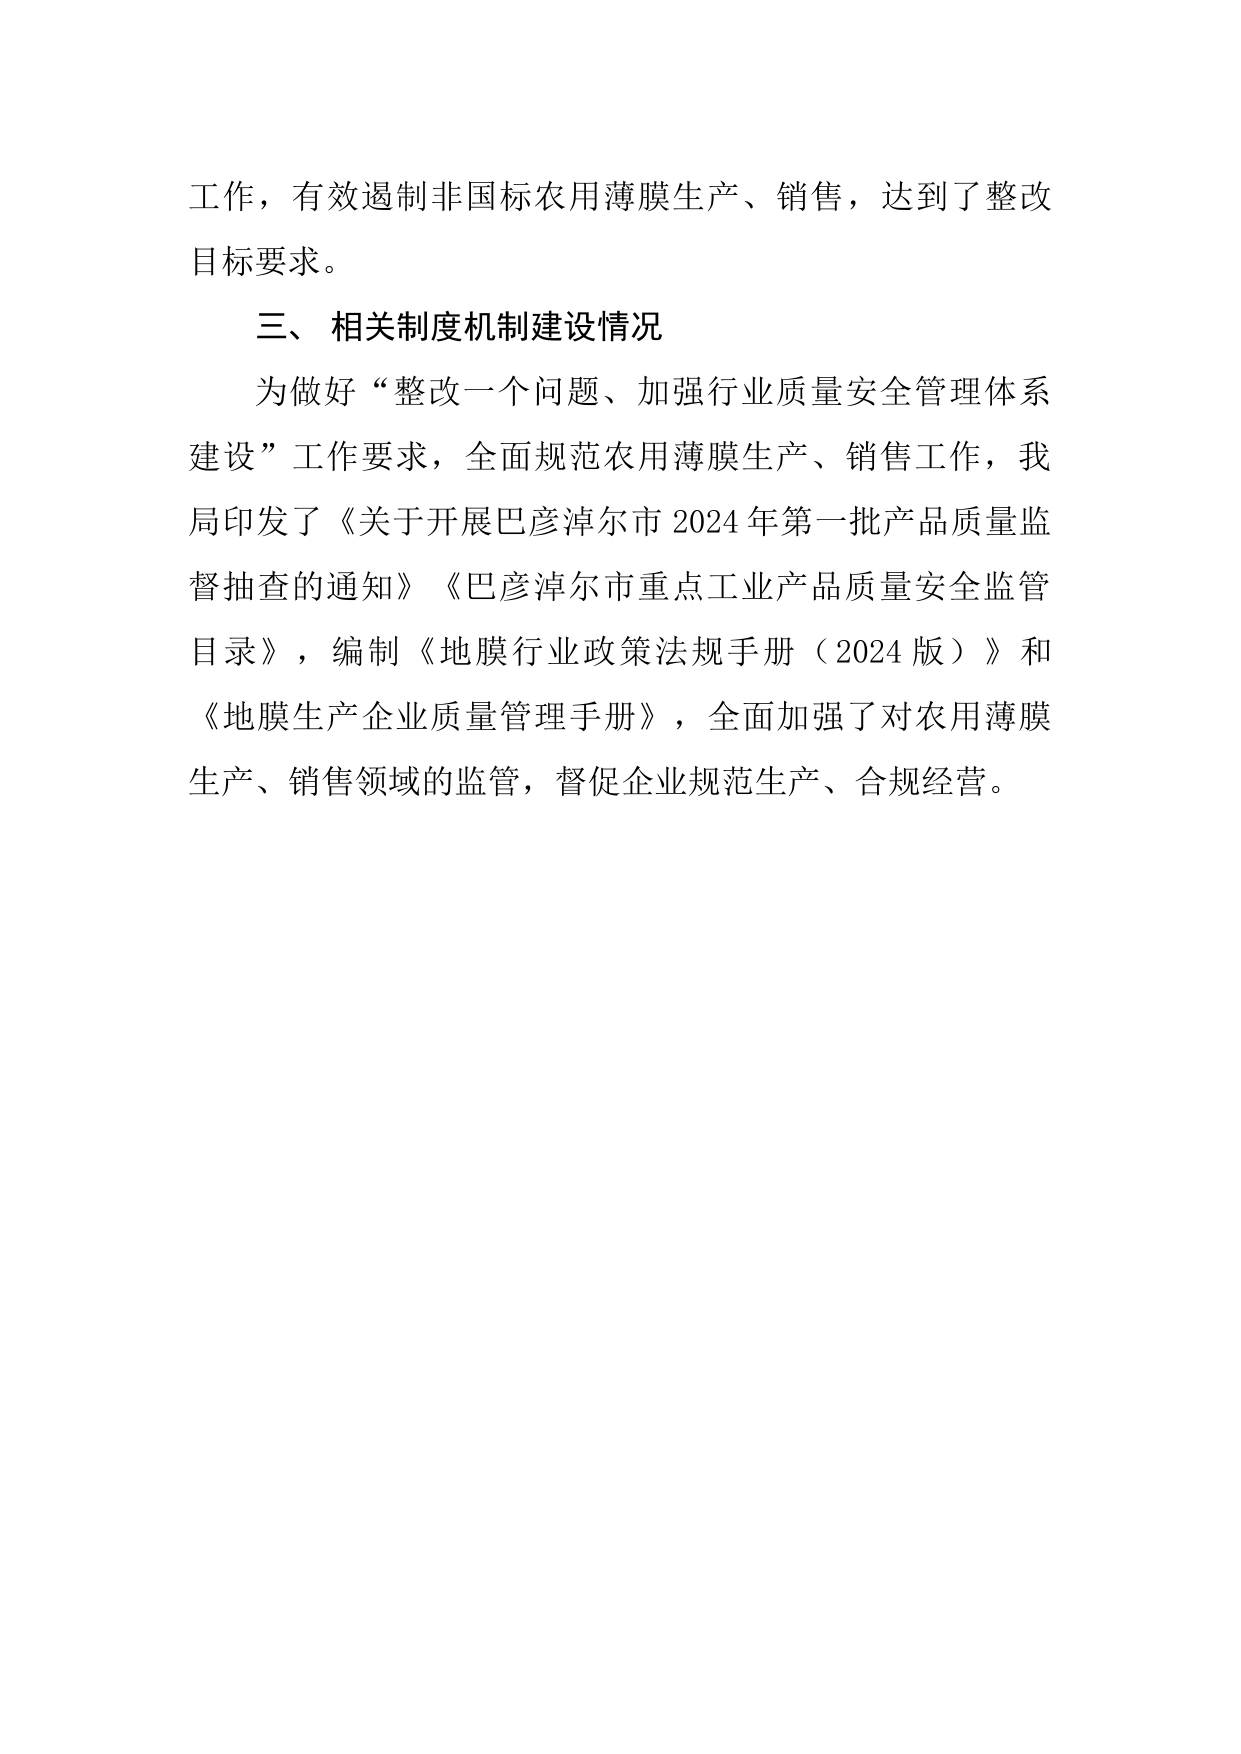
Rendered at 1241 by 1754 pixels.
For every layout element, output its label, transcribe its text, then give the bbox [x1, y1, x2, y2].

text 为做好“整改一个问题、加强行业质量安全管理体系建设”工作要求，全面规范农用薄膜生产、销售工作，我局印发了《关于开展巴彦淖尔市2024年第一批产品质量监督抽查的通知》《巴彦淖尔市重点工业产品质量安全监管目录》，编制《地膜行业政策法规手册（2024版）》和《地膜生产企业质量管理手册》，全面加强了对农用薄膜生产、销售领域的监管，督促企业规范生产、合规经营。 [187, 357, 1053, 812]
list 相关制度机制建设情况 [255, 292, 1053, 357]
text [187, 162, 1053, 292]
